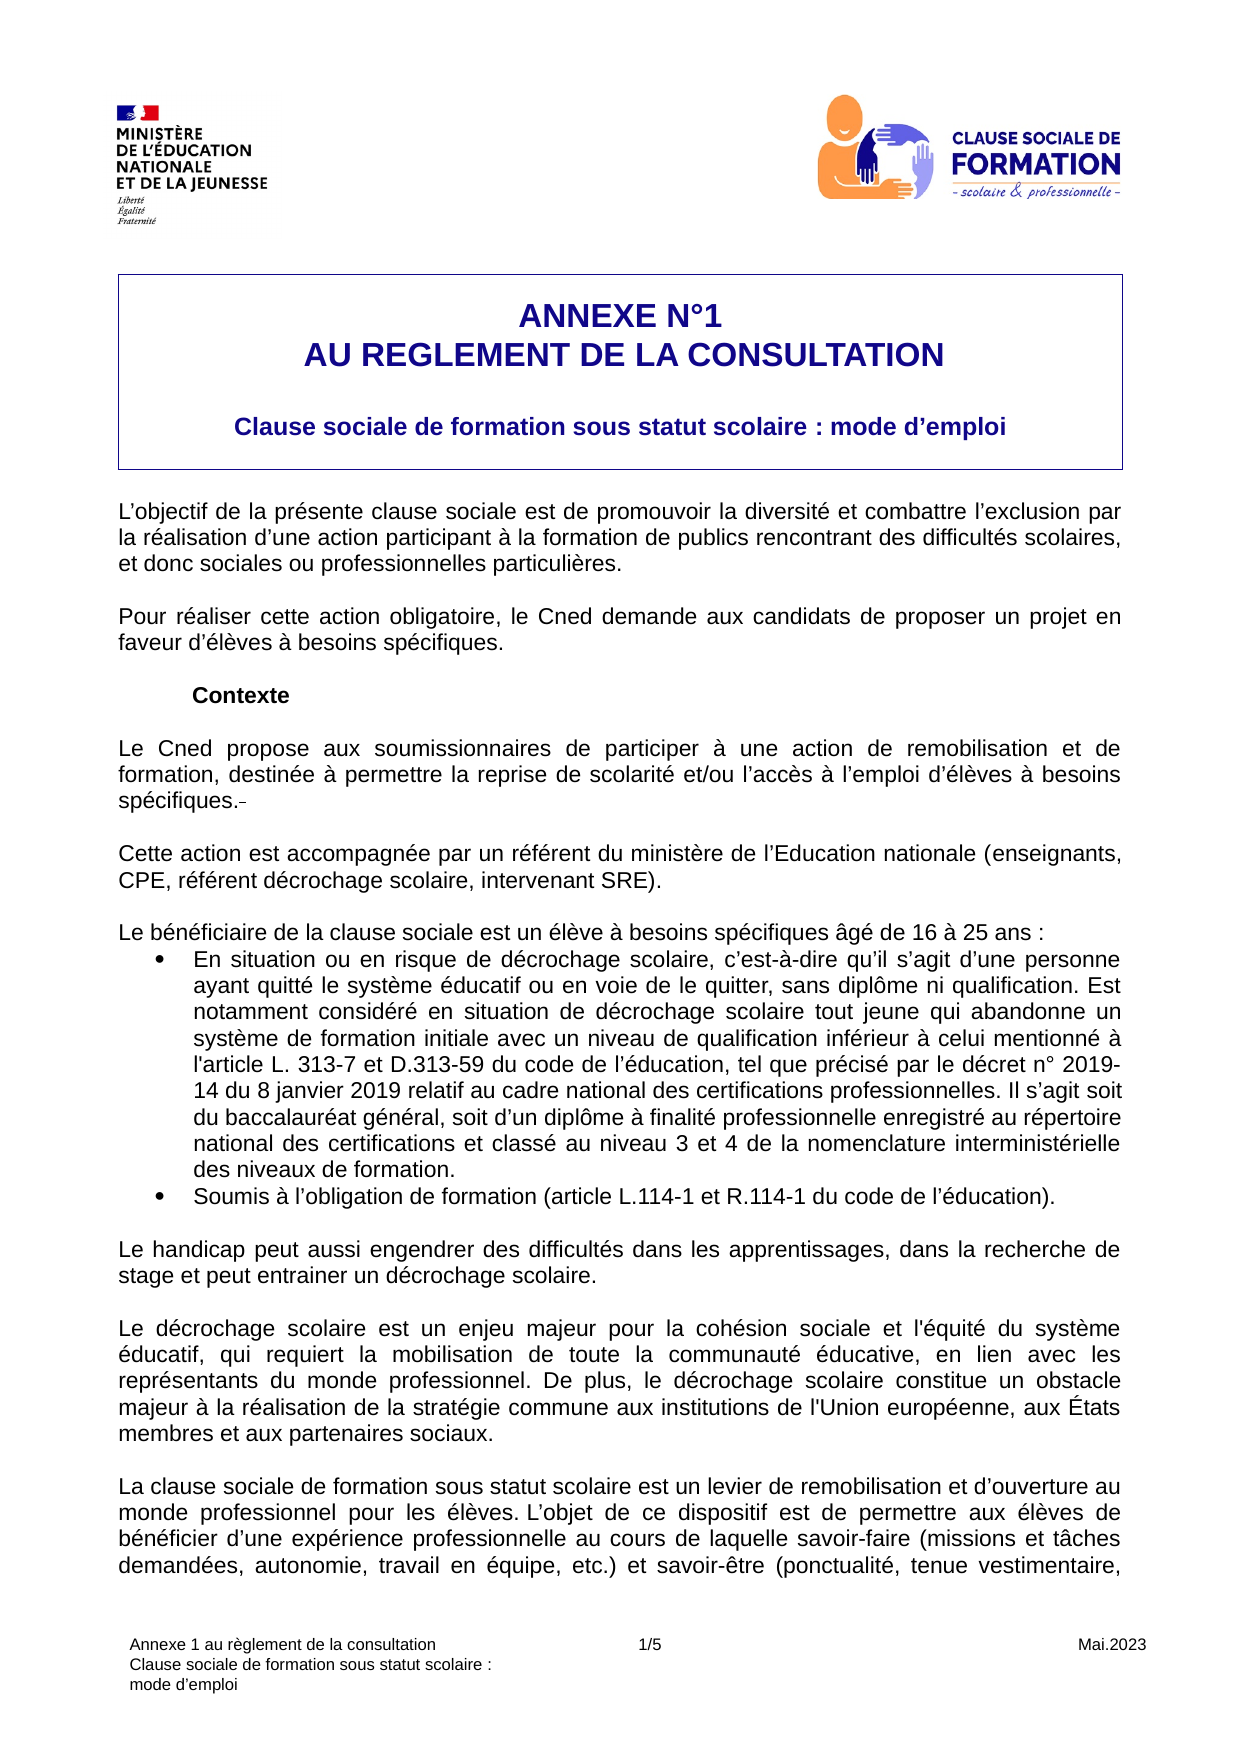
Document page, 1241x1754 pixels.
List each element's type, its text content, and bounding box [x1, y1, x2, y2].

table_header ANNEXE N°1 AU REGLEMENT DE LA CONSULTATION Clause sociale de formation sous statut scolaire : mode d’emploi [119, 275, 1122, 469]
text Le handicap peut aussi engendrer des difficultés dans les apprentissages, dans la recherche de stage et peut entrainer un décrochage scolaire. [118, 1236, 1122, 1288]
list Soumis à l’obligation de formation (article L.114-1 et R.114-1 du code de l’éducation). [156, 1183, 1122, 1209]
text Contexte [118, 682, 1122, 708]
text Cette action est accompagnée par un référent du ministère de l’Education nationale (enseignants, CPE, référent décrochage scolaire, intervenant SRE). [118, 840, 1122, 893]
list En situation ou en risque de décrochage scolaire, c’est-à-dire qu’il s’agit d’une personne ayant quitté le système éducatif ou en voie de le quitter, sans diplôme ni qualification. Est notamment considéré en situation de décrochage scolaire tout jeune qui abandonne un système de formation initiale avec un niveau de qualification inférieur à celui mentionné à l'article L. 313-7 et D.313-59 du code de l’éducation, tel que précisé par le décret n° 2019-14 du 8 janvier 2019 relatif au cadre national des certifications professionnelles. Il s’agit soit du baccalauréat général, soit d’un diplôme à finalité professionnelle enregistré au répertoire national des certifications et classé au niveau 3 et 4 de la nomenclature interministérielle des niveaux de formation. [156, 946, 1122, 1183]
text Le bénéficiaire de la clause sociale est un élève à besoins spécifiques âgé de 16 à 25 ans : [118, 919, 1122, 946]
text Le Cned propose aux soumissionnaires de participer à une action de remobilisation et de formation, destinée à permettre la reprise de scolarité et/ou l’accès à l’emploi d’élèves à besoins spécifiques. [118, 735, 1122, 814]
picture [102, 91, 282, 239]
text Le décrochage scolaire est un enjeu majeur pour la cohésion sociale et l'équité du système éducatif, qui requiert la mobilisation de toute la communauté éducative, en lien avec les représentants du monde professionnel. De plus, le décrochage scolaire constitue un obstacle majeur à la réalisation de la stratégie commune aux institutions de l'Union européenne, aux États membres et aux partenaires sociaux. [118, 1314, 1122, 1446]
picture [817, 92, 1122, 199]
text L’objectif de la présente clause sociale est de promouvoir la diversité et combattre l’exclusion par la réalisation d’une action participant à la formation de publics rencontrant des difficultés scolaires, et donc sociales ou professionnelles particulières. [118, 498, 1122, 577]
text Pour réaliser cette action obligatoire, le Cned demande aux candidats de proposer un projet en faveur d’élèves à besoins spécifiques. [118, 603, 1122, 656]
